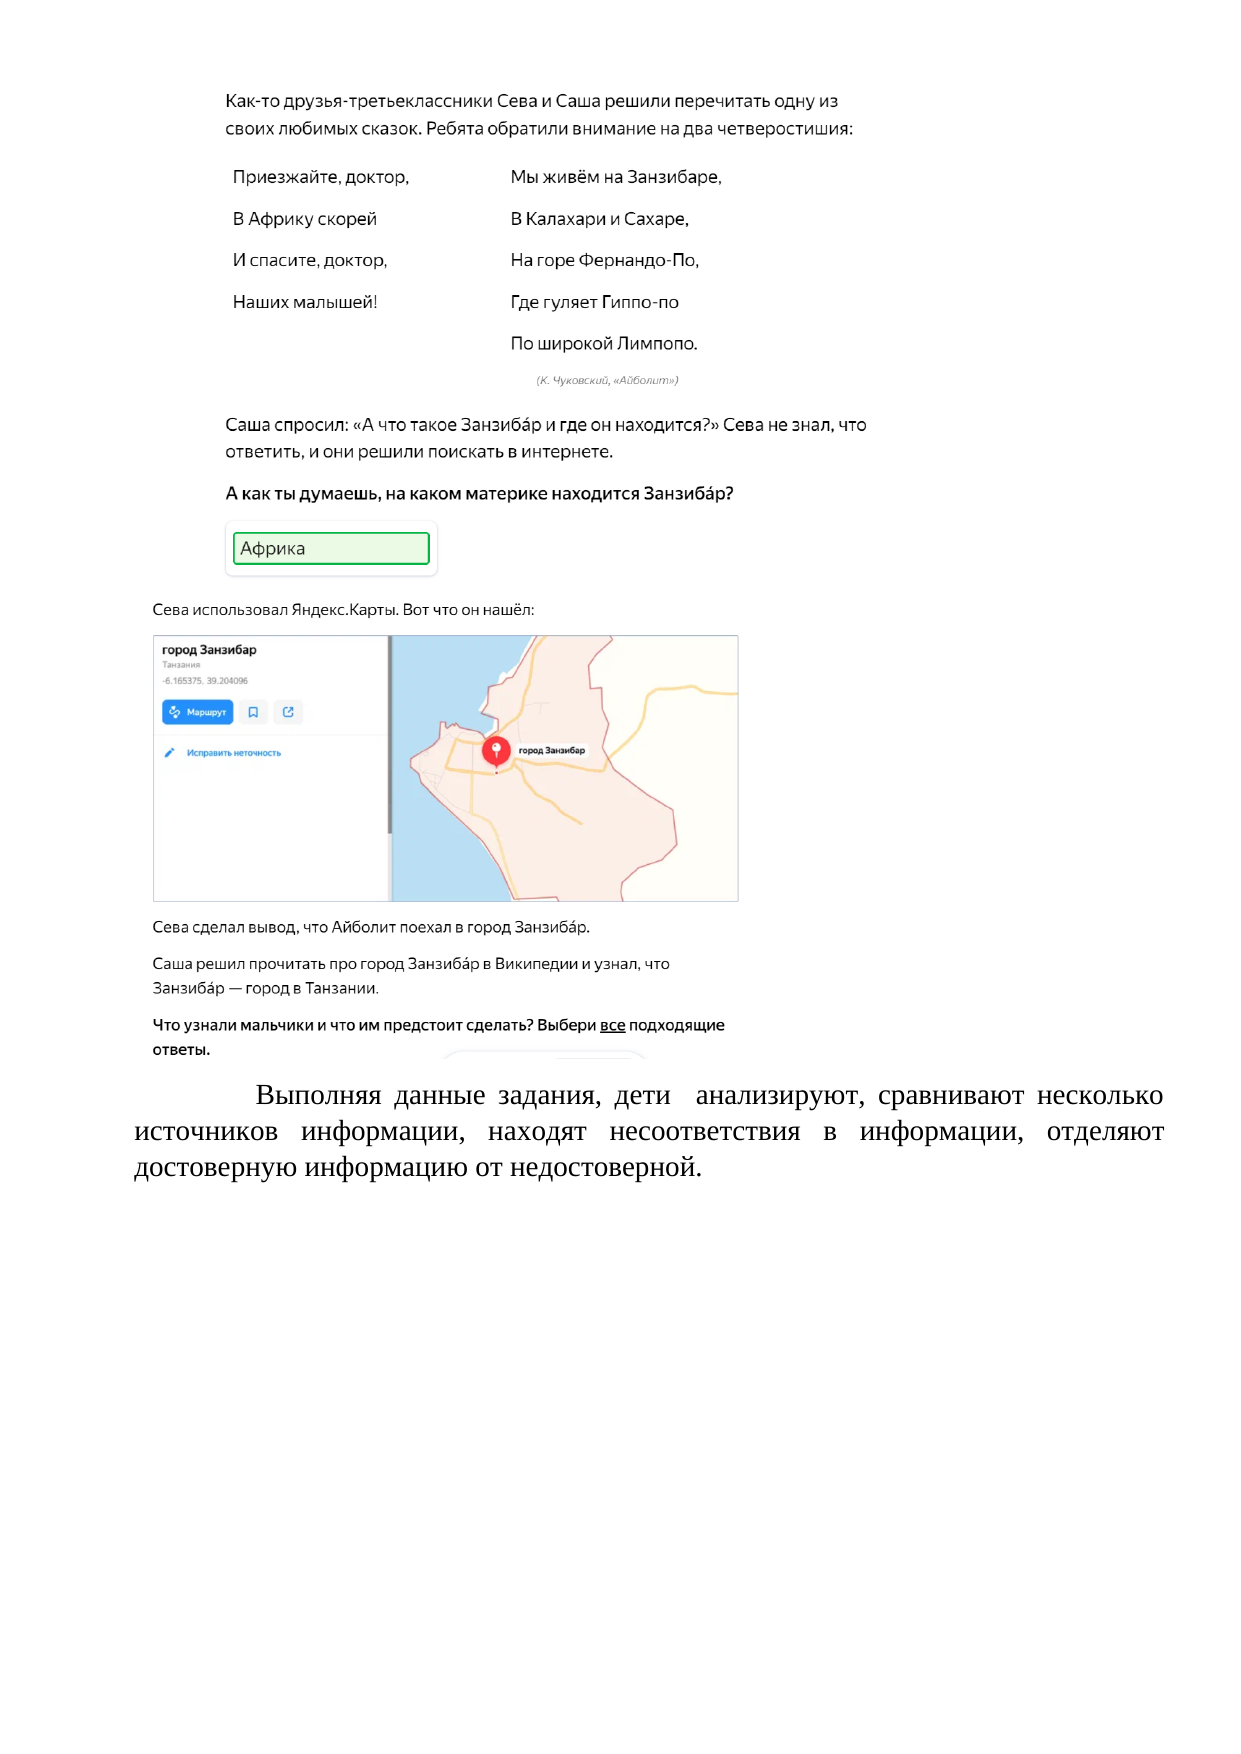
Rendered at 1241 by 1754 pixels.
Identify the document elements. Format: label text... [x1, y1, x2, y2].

picture [134, 582, 803, 1059]
picture [193, 75, 931, 581]
text Выполняя данные задания, дети анализируют, сравнивают несколько источников информации, находят несоответствия в информации, отделяют достоверную информацию от недостоверной. [134, 1077, 1165, 1183]
